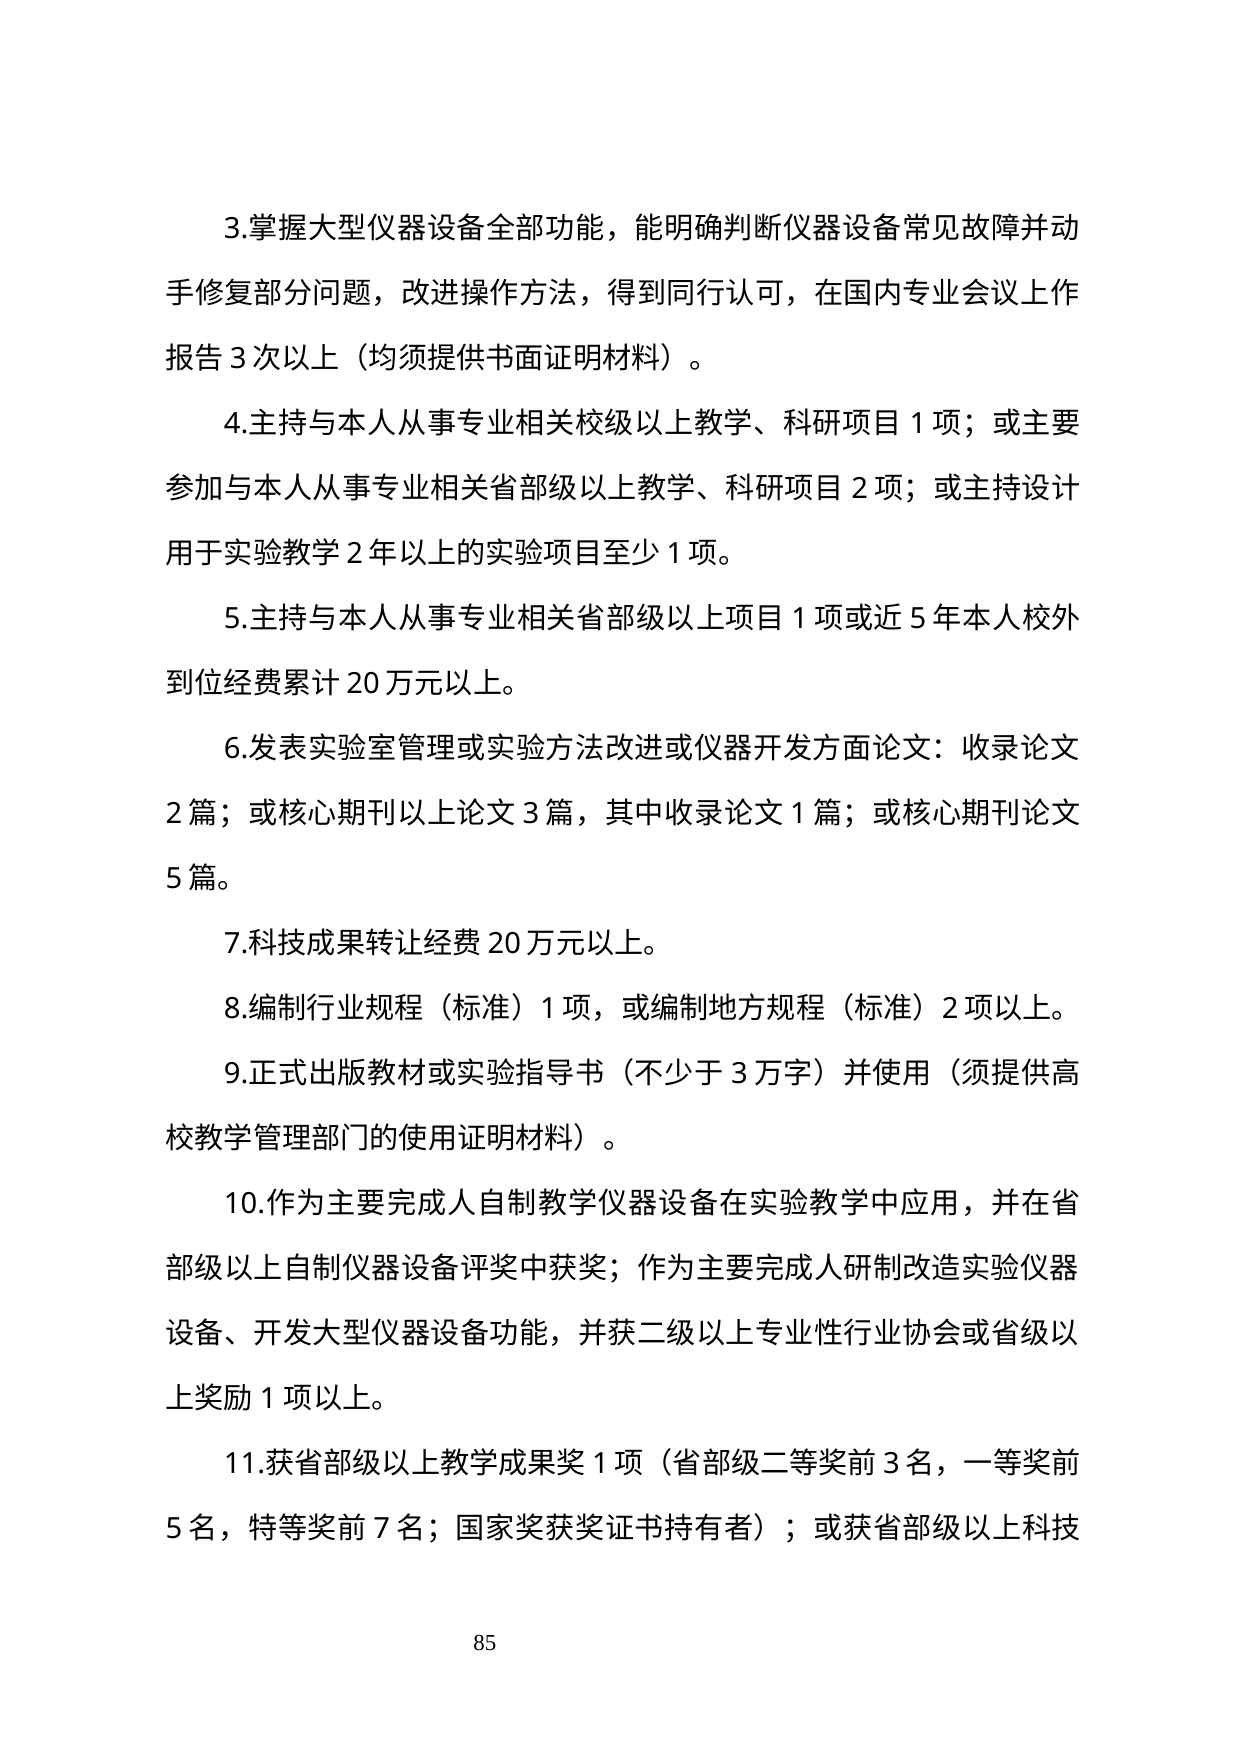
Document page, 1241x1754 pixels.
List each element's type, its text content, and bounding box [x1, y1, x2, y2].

text 6.发表实验室管理或实验方法改进或仪器开发方面论文：收录论文2篇；或核心期刊以上论文3篇，其中收录论文1篇；或核心期刊论文5篇。 [165, 713, 1081, 908]
text 3.掌握大型仪器设备全部功能，能明确判断仪器设备常见故障并动手修复部分问题，改进操作方法，得到同行认可，在国内专业会议上作报告3次以上（均须提供书面证明材料）。 [165, 193, 1081, 388]
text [165, 1428, 1081, 1558]
text 7.科技成果转让经费20万元以上。 [165, 908, 1081, 973]
text 8.编制行业规程（标准）1项，或编制地方规程（标准）2项以上。 [165, 973, 1081, 1038]
text 10.作为主要完成人自制教学仪器设备在实验教学中应用，并在省部级以上自制仪器设备评奖中获奖；作为主要完成人研制改造实验仪器设备、开发大型仪器设备功能，并获二级以上专业性行业协会或省级以上奖励 1 项以上。 [165, 1168, 1081, 1428]
text 4.主持与本人从事专业相关校级以上教学、科研项目1项；或主要参加与本人从事专业相关省部级以上教学、科研项目2项；或主持设计用于实验教学2年以上的实验项目至少1项。 [165, 388, 1081, 583]
text 5.主持与本人从事专业相关省部级以上项目1项或近5年本人校外到位经费累计20万元以上。 [165, 583, 1081, 713]
text 9.正式出版教材或实验指导书（不少于3万字）并使用（须提供高校教学管理部门的使用证明材料）。 [165, 1038, 1081, 1168]
